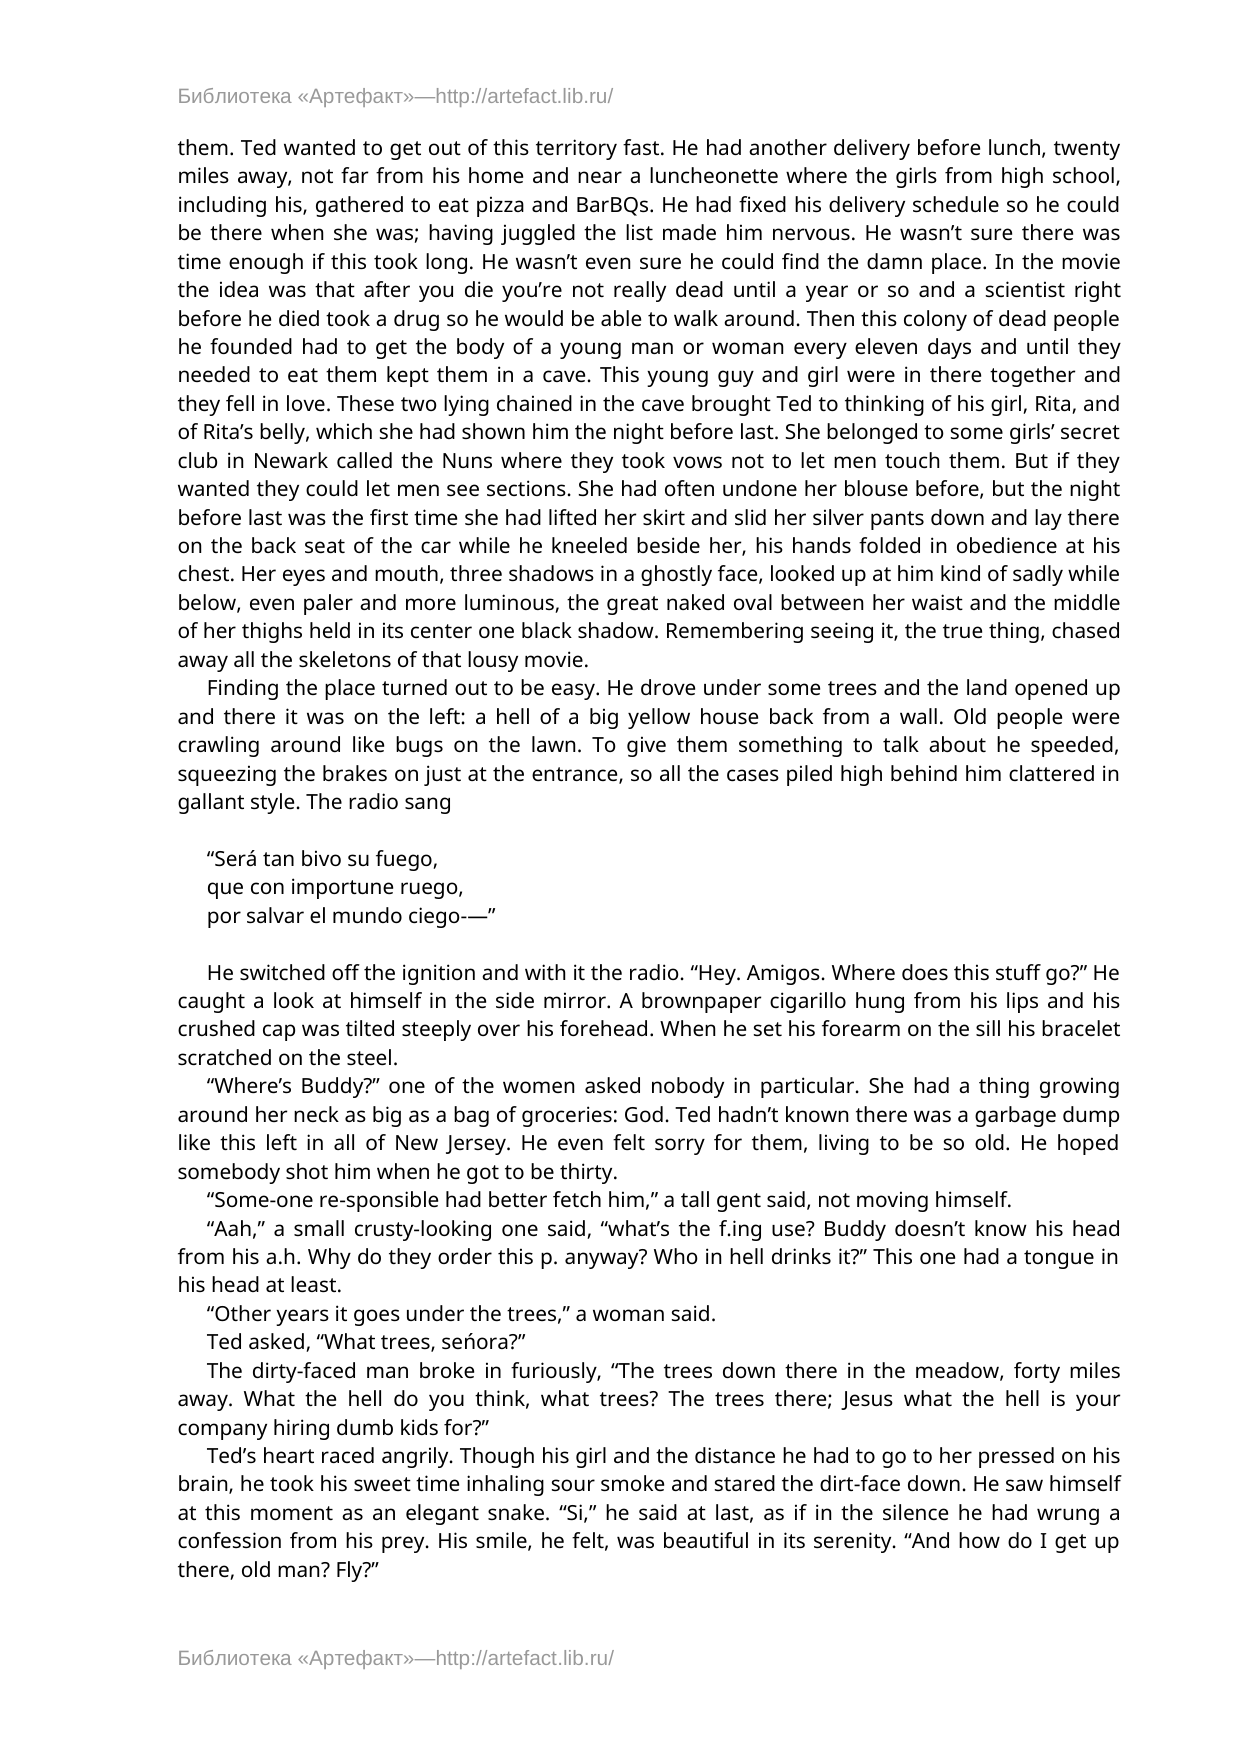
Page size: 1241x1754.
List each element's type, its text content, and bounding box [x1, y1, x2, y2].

text “Other years it goes under the trees,” a woman said. [177, 1299, 1122, 1327]
text Finding the place turned out to be easy. He drove under some trees and the land opened up and there it was on the left: a hell of a big yellow house back from a wall. Old people were crawling around like bugs on the lawn. To give them something to talk about he speeded, squeezing the brakes on just at the entrance, so all the cases piled high behind him clattered in gallant style. The radio sang [177, 673, 1122, 816]
text “Some-one re-sponsible had better fetch him,” a tall gent said, not moving himself. [177, 1185, 1122, 1214]
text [177, 133, 1122, 673]
text “Será tan bivo su fuego, [177, 844, 1122, 872]
text Ted’s heart raced angrily. Though his girl and the distance he had to go to her pressed on his brain, he took his sweet time inhaling sour smoke and stared the dirt-face down. He saw himself at this moment as an elegant snake. “Si,” he said at last, as if in the silence he had wrung a confession from his prey. His smile, he felt, was beautiful in its serenity. “And how do I get up there, old man? Fly?” [177, 1441, 1122, 1583]
text He switched off the ignition and with it the radio. “Hey. Amigos. Where does this stuff go?” He caught a look at himself in the side mirror. A brownpaper cigarillo hung from his lips and his crushed cap was tilted steeply over his forehead. When he set his forearm on the sill his bracelet scratched on the steel. [177, 958, 1122, 1071]
text que con importune ruego, [177, 872, 1122, 901]
text “Where’s Buddy?” one of the women asked nobody in particular. She had a thing growing around her neck as big as a bag of groceries: God. Ted hadn’t known there was a garbage dump like this left in all of New Jersey. He even felt sorry for them, living to be so old. He hoped somebody shot him when he got to be thirty. [177, 1071, 1122, 1185]
text por salvar el mundo ciego-—” [177, 901, 1122, 929]
text “Aah,” a small crusty-looking one said, “what’s the f.ing use? Buddy doesn’t know his head from his a.h. Why do they order this p. anyway? Who in hell drinks it?” This one had a tongue in his head at least. [177, 1214, 1122, 1299]
text The dirty-faced man broke in furiously, “The trees down there in the meadow, forty miles away. What the hell do you think, what trees? The trees there; Jesus what the hell is your company hiring dumb kids for?” [177, 1356, 1122, 1441]
text Ted asked, “What trees, seńora?” [177, 1327, 1122, 1356]
